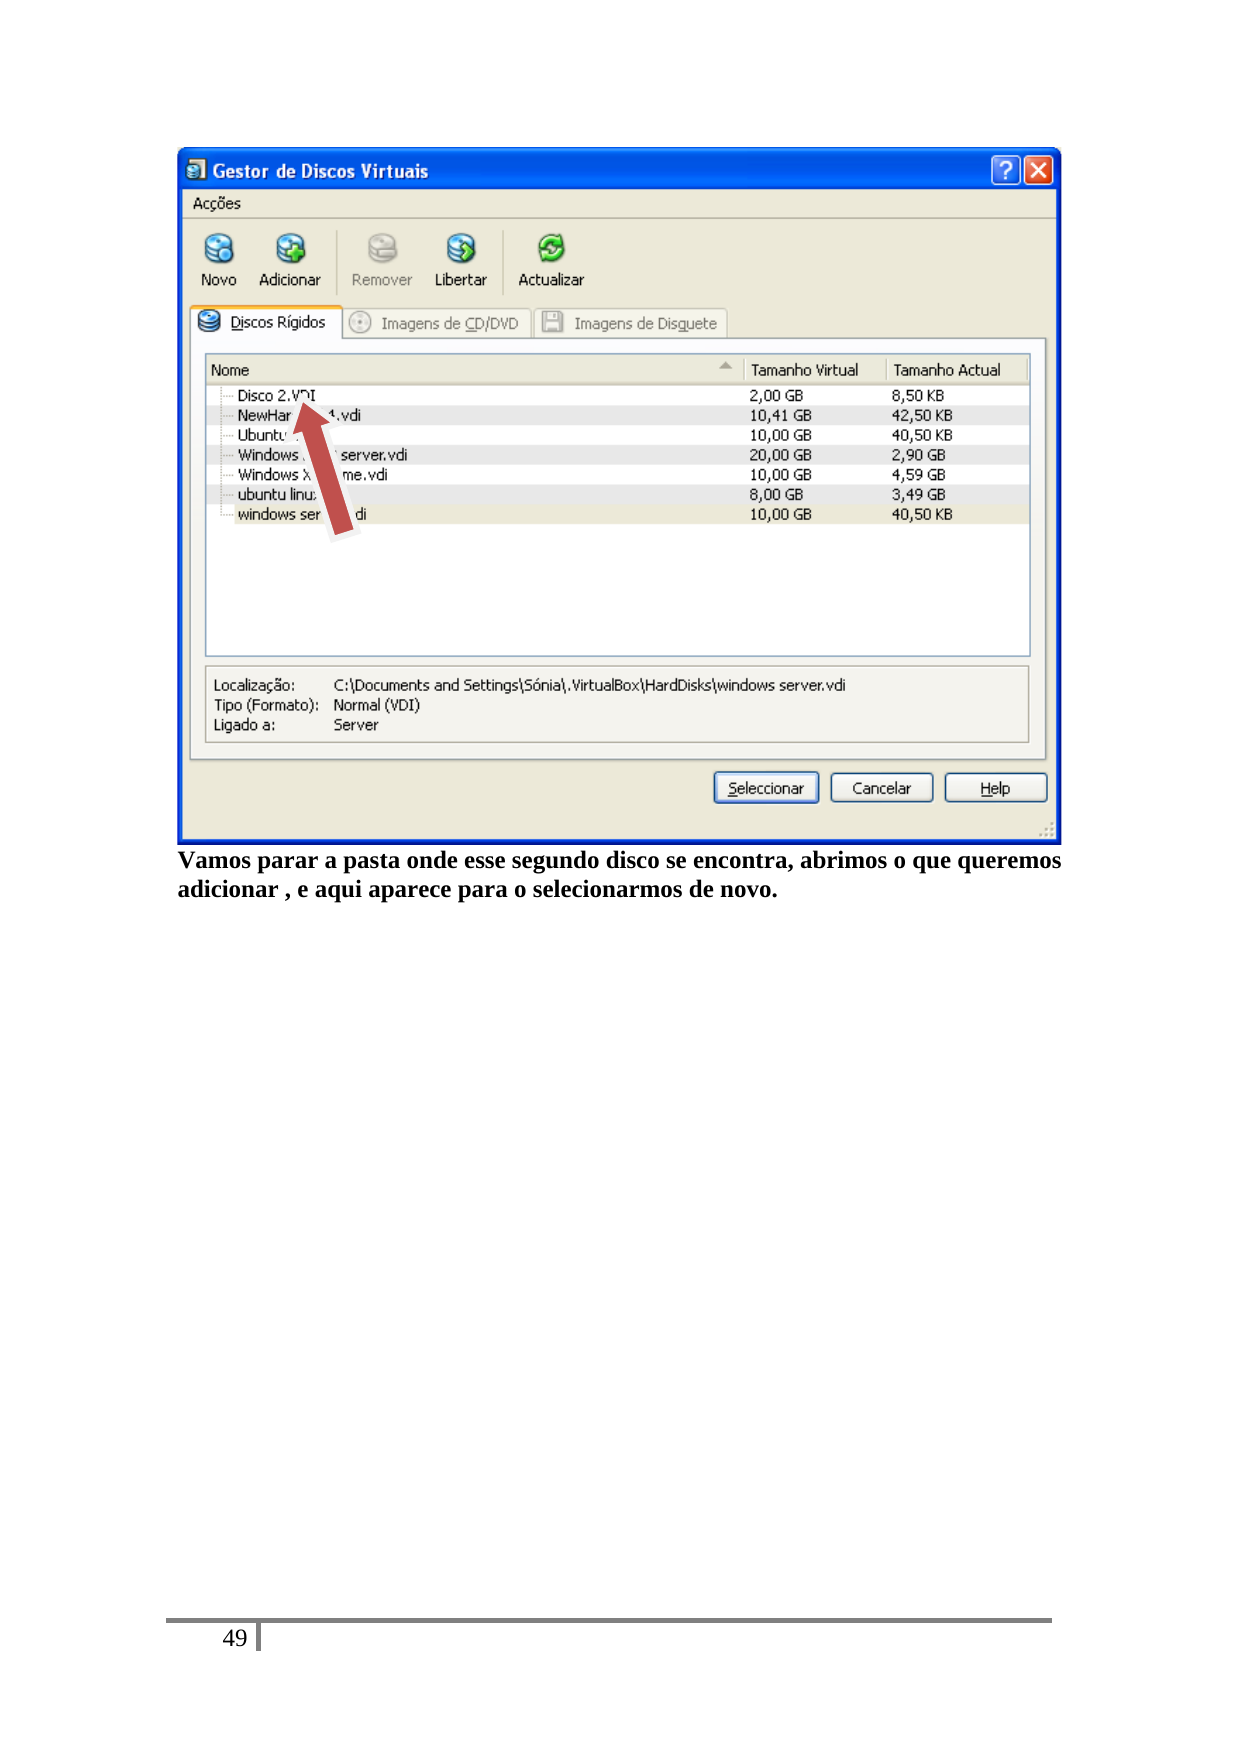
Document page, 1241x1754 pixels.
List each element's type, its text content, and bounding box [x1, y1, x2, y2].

text Vamos parar a pasta onde esse segundo disco se encontra, abrimos o que queremos adicionar , e aqui aparece para o selecionarmos de novo. [177, 845, 1063, 902]
picture [177, 147, 1062, 845]
